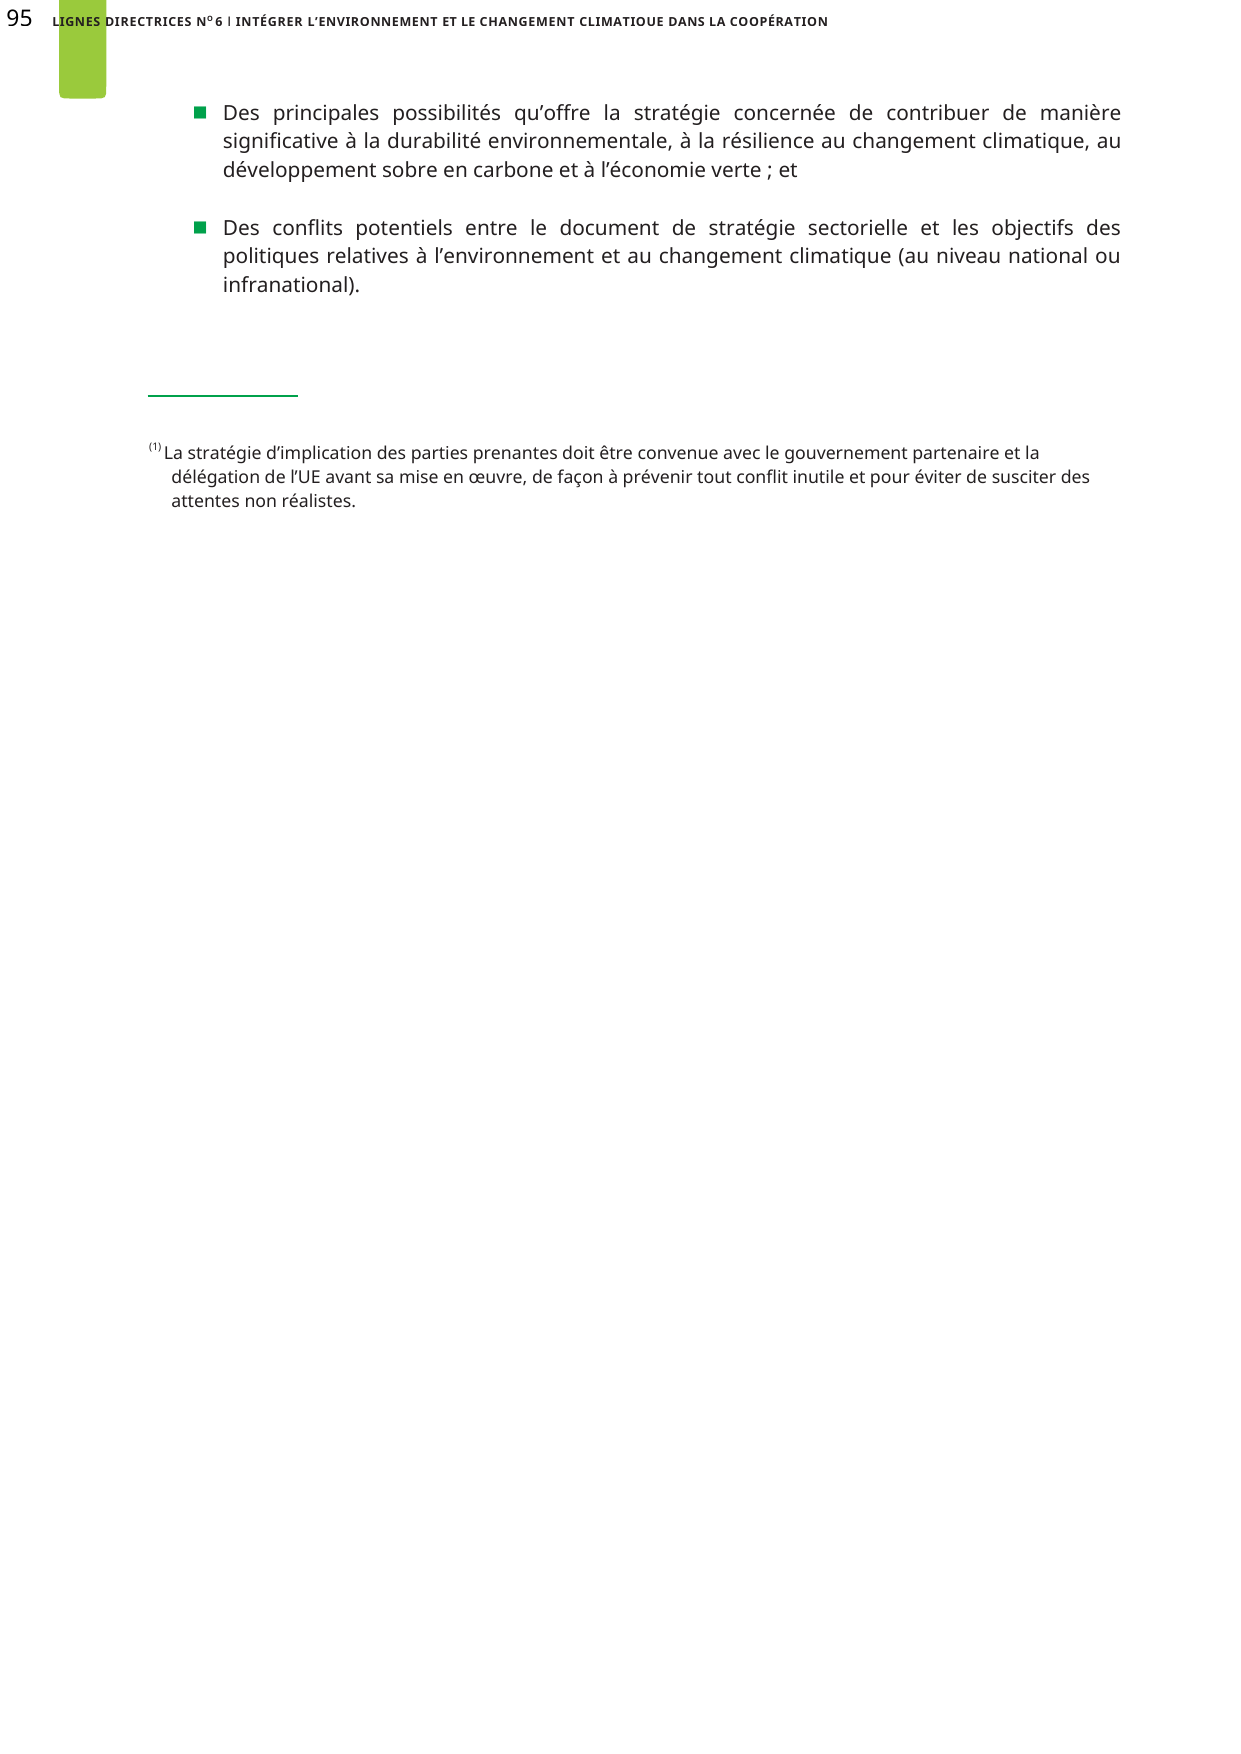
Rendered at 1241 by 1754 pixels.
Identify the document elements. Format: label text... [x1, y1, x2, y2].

text (1) La stratégie d’implication des parties prenantes doit être convenue avec le gouvernement partenaire et la délégation de l’UE avant sa mise en œuvre, de façon à prévenir tout conflit inutile et pour éviter de susciter des attentes non réalistes. [149, 439, 1127, 513]
list Des principales possibilités qu’offre la stratégie concernée de contribuer de manière significative à la durabilité environnementale, à la résilience au changement climatique, au développement sobre en carbone et à l’économie verte ; et [192, 98, 1122, 184]
list Des conflits potentiels entre le document de stratégie sectorielle et les objectifs des politiques relatives à l’environnement et au changement climatique (au niveau national ou infranational). [192, 213, 1122, 298]
